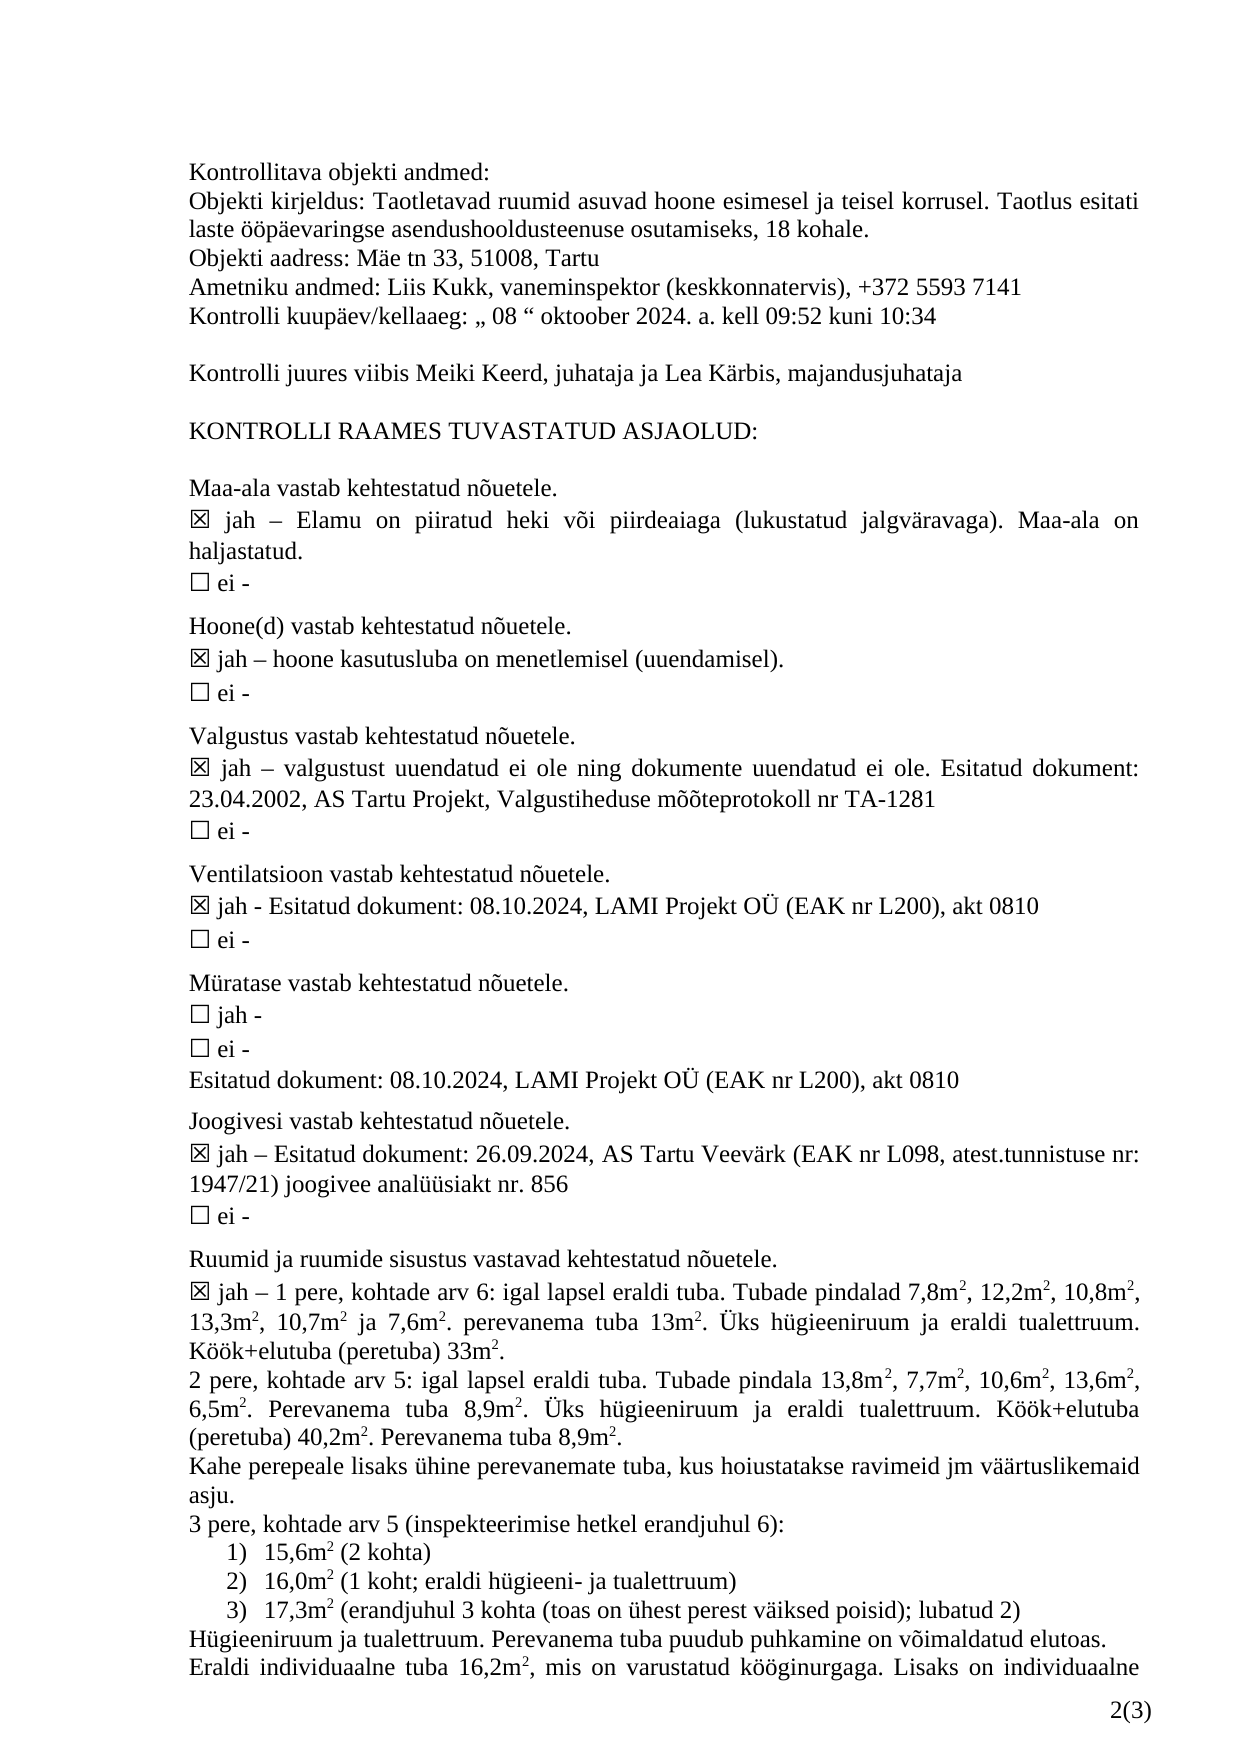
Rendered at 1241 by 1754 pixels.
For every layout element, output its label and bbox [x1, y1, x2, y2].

table_cell [177, 71, 1152, 1681]
